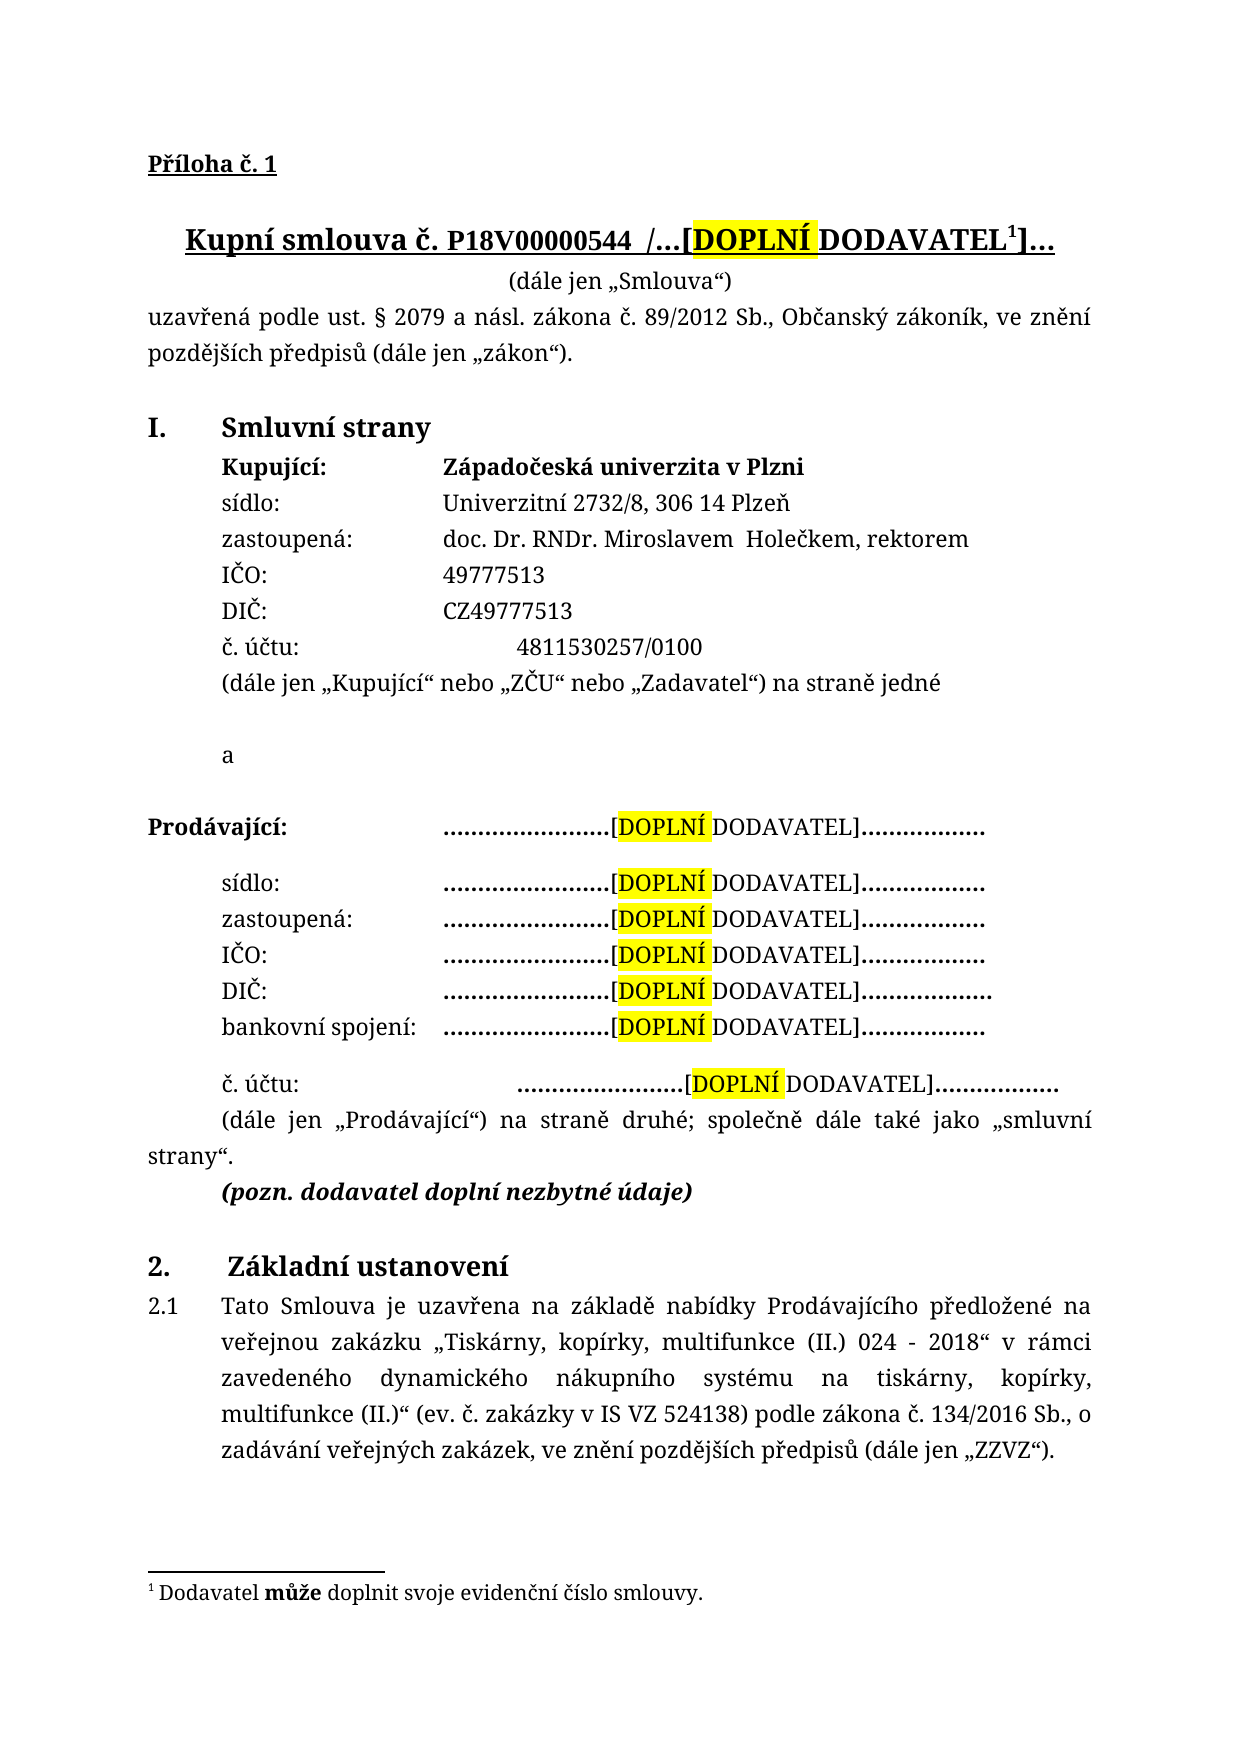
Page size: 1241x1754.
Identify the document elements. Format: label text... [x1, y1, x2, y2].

text Prodávající: ……………………[DOPLNÍ DODAVATEL]……………… [712, 811, 1093, 842]
text č. účtu: ……………………[DOPLNÍ DODAVATEL]……………… [221, 1068, 692, 1099]
text zastoupená: ……………………[DOPLNÍ DODAVATEL]……………… [221, 903, 618, 934]
text Příloha č. 1 [148, 148, 1093, 179]
text I. Smluvní strany [148, 409, 1093, 446]
text (dále jen „Prodávající“) na straně druhé; společně dále také jako „smluvní strany“. [148, 1104, 1093, 1171]
text Kupující: Západočeská univerzita v Plzni [221, 451, 1093, 482]
text a [221, 739, 1093, 770]
text 2. Základní ustanovení [148, 1248, 1093, 1284]
text (dále jen „Kupující“ nebo „ZČU“ nebo „Zadavatel“) na straně jedné [221, 667, 1093, 698]
text (pozn. dodavatel doplní nezbytné údaje) [148, 1176, 1093, 1207]
text sídlo: Univerzitní 2732/8, 306 14 Plzeň [221, 487, 1093, 518]
text zastoupená: ……………………[DOPLNÍ DODAVATEL]……………… [712, 903, 1093, 934]
text Prodávající: ……………………[DOPLNÍ DODAVATEL]……………… [148, 811, 618, 842]
text IČO: ……………………[DOPLNÍ DODAVATEL]……………… [221, 939, 618, 971]
text bankovní spojení: ……………………[DOPLNÍ DODAVATEL]……………… [148, 1011, 618, 1042]
text č. účtu: 4811530257/0100 [221, 631, 1093, 662]
text DIČ: ……………………[DOPLNÍ DODAVATEL]………………. [221, 975, 618, 1006]
text 2.1 Tato Smlouva je uzavřena na základě nabídky Prodávajícího předložené na veřejnou zakázku „Tiskárny, kopírky, multifunkce (II.) 024 - 2018“ v rámci zavedeného dynamického nákupního systému na tiskárny, kopírky, multifunkce (II.)“ (ev. č. zakázky v IS VZ 524138) podle zákona č. 134/2016 Sb., o zadávání veřejných zakázek, ve znění pozdějších předpisů (dále jen „ZZVZ“). [148, 1290, 1093, 1465]
text č. účtu: ……………………[DOPLNÍ DODAVATEL]……………… [785, 1068, 1093, 1099]
text (dále jen „Smlouva“) [148, 265, 1093, 296]
text DIČ: CZ49777513 [221, 595, 1093, 626]
text bankovní spojení: ……………………[DOPLNÍ DODAVATEL]……………… [712, 1011, 1093, 1042]
text zastoupená: doc. Dr. RNDr. Miroslavem Holečkem, rektorem [221, 523, 1093, 554]
text Kupní smlouva č. P18V00000544 /...[DOPLNÍ DODAVATEL]… [148, 219, 1093, 259]
text sídlo: ……………………[DOPLNÍ DODAVATEL]……………… [221, 867, 1093, 899]
text DIČ: ……………………[DOPLNÍ DODAVATEL]………………. [712, 975, 1093, 1006]
text uzavřená podle ust. § 2079 a násl. zákona č. 89/2012 Sb., Občanský zákoník, ve znění pozdějších předpisů (dále jen „zákon“). [148, 301, 1093, 368]
text IČO: ……………………[DOPLNÍ DODAVATEL]……………… [712, 939, 1093, 971]
text IČO: 49777513 [221, 559, 1093, 590]
